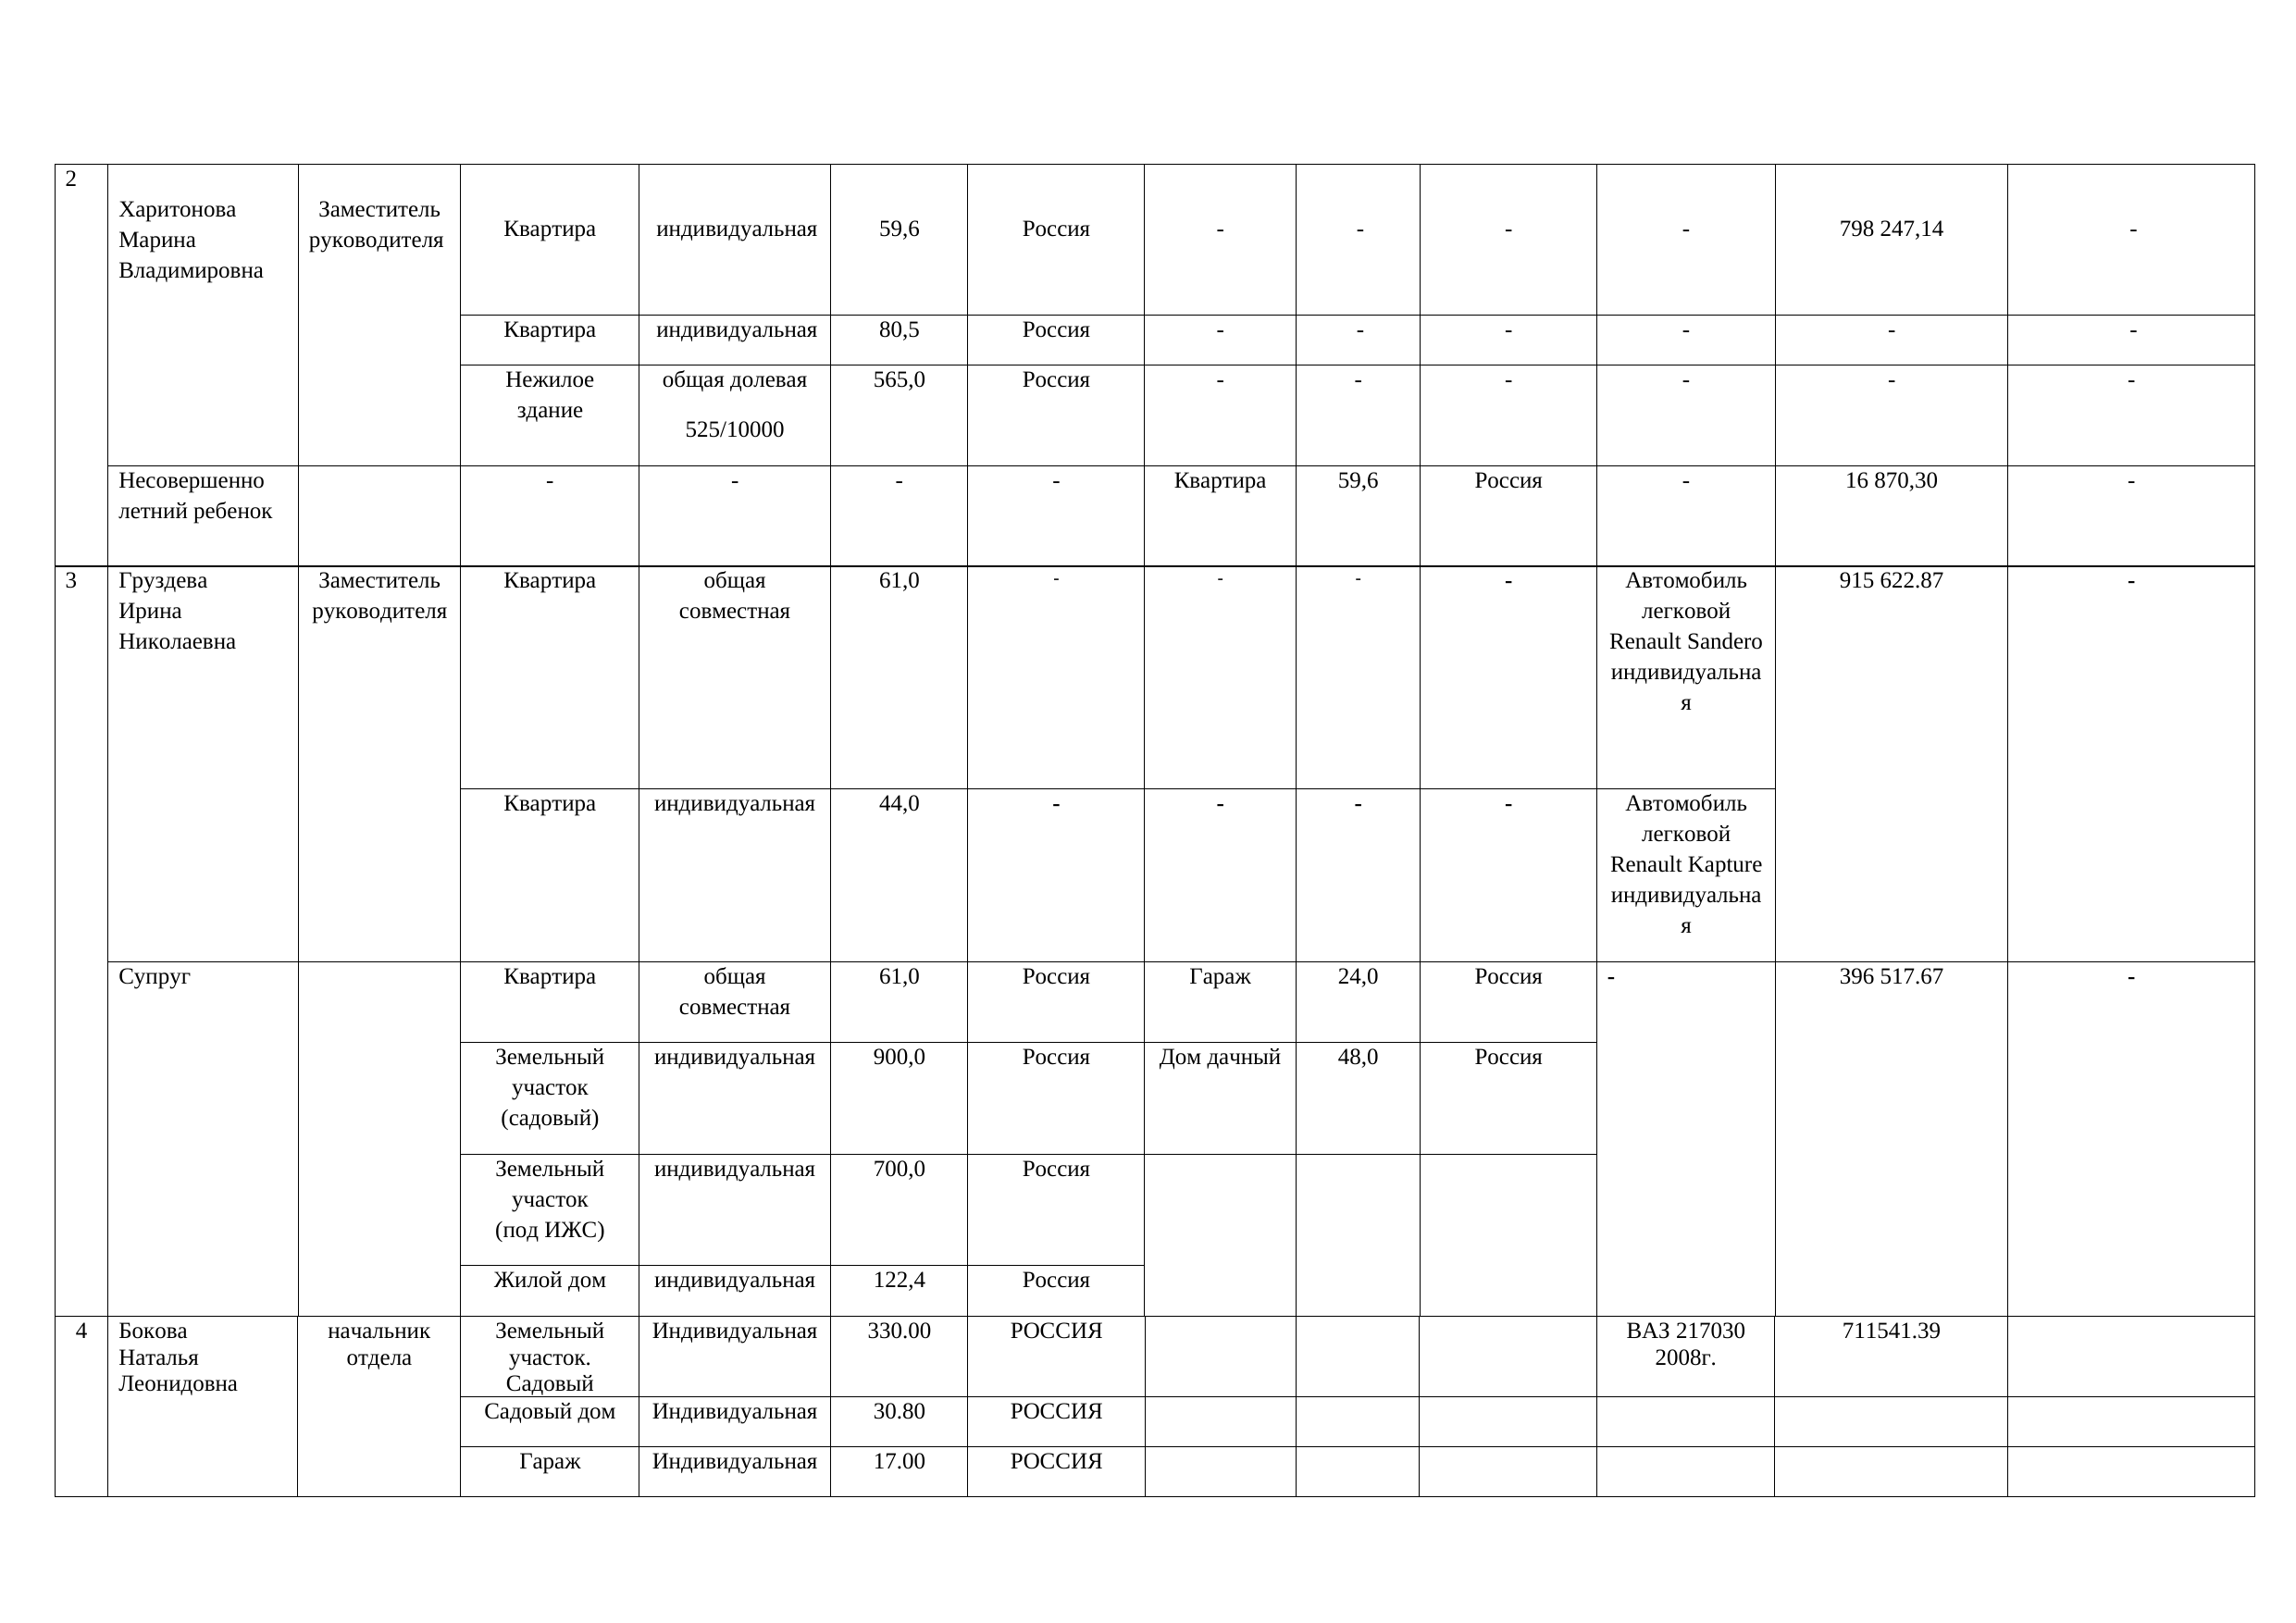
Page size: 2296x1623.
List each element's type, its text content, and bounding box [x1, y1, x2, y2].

table_cell Бокова Наталья Леонидовна [108, 1317, 297, 1496]
table_cell [1146, 1317, 1296, 1396]
table_cell - [1776, 365, 2007, 465]
table_cell 61,0 [831, 962, 967, 1042]
table_cell Индивидуальная [639, 1317, 830, 1396]
table_cell 80,5 [831, 316, 967, 365]
table_cell Жилой дом [461, 1266, 639, 1316]
table_cell [1146, 1397, 1296, 1446]
table_cell 798 247,14 [1776, 165, 2007, 315]
table_cell [2008, 1447, 2254, 1496]
table_cell ВАЗ 217030 2008г. [1597, 1317, 1774, 1396]
table_cell Автомобиль легковой Renault Kapture индивидуальная [1597, 789, 1775, 961]
table_cell Харитонова Марина Владимировна [108, 165, 298, 465]
table_cell Земельный участок. Садовый [461, 1317, 639, 1396]
table_cell 122,4 [831, 1266, 967, 1316]
table_cell индивидуальная [639, 1043, 830, 1154]
table_cell Гараж [1145, 962, 1296, 1042]
table_cell [1297, 1397, 1419, 1446]
table_cell Автомобиль легковой Renault Sandero индивидуальная [1597, 567, 1775, 788]
table_cell - [461, 466, 639, 565]
table_cell Квартира [461, 789, 639, 961]
table_cell [2008, 1317, 2254, 1396]
table_cell индивидуальная [639, 165, 830, 315]
table_cell - [2008, 316, 2254, 365]
table_cell - [1297, 316, 1420, 365]
table_cell - [1597, 365, 1775, 465]
table_cell Груздева Ирина Николаевна [108, 567, 298, 961]
table_cell общая долевая 525/10000 [639, 365, 830, 465]
table_cell - [1421, 365, 1596, 465]
table_cell 48,0 [1297, 1043, 1420, 1154]
table_cell - [1145, 316, 1296, 365]
table_cell Несовершенно летний ребенок [108, 466, 298, 565]
table_cell [1146, 1447, 1296, 1496]
table_cell 16 870,30 [1776, 466, 2007, 565]
table_cell - [1297, 165, 1420, 315]
table_cell - [1145, 567, 1296, 788]
table_cell - [1597, 165, 1775, 315]
table_cell - [2008, 466, 2254, 565]
table_cell Россия [1421, 962, 1596, 1042]
table_cell - [1597, 316, 1775, 365]
table_cell 330.00 [831, 1317, 967, 1396]
table_cell - [1145, 789, 1296, 961]
table_cell Квартира [461, 962, 639, 1042]
table_cell Заместитель руководителя [299, 165, 460, 465]
table_cell Земельный участок (под ИЖС) [461, 1155, 639, 1265]
table_cell Супруг [108, 962, 298, 1316]
table_cell 915 622.87 [1776, 567, 2007, 961]
table_cell 4 [56, 1317, 107, 1496]
table_cell РОССИЯ [968, 1317, 1145, 1396]
table_cell Садовый дом [461, 1397, 639, 1446]
table_cell индивидуальная [639, 789, 830, 961]
table_cell 61,0 [831, 567, 967, 788]
table_cell 24,0 [1297, 962, 1420, 1042]
table_cell [299, 466, 460, 565]
table_cell [1775, 1397, 2007, 1446]
table_cell индивидуальная [639, 1266, 830, 1316]
table_cell начальник отдела [298, 1317, 460, 1496]
table_cell 900,0 [831, 1043, 967, 1154]
table_cell [1420, 1447, 1596, 1496]
table_cell 3 [56, 567, 107, 1316]
table_cell Нежилое здание [461, 365, 639, 465]
table_cell - [1297, 789, 1420, 961]
table_cell Заместитель руководителя [299, 567, 460, 961]
table_cell [2008, 1397, 2254, 1446]
table_cell 565,0 [831, 365, 967, 465]
table_cell 30.80 [831, 1397, 967, 1446]
table_cell - [2008, 962, 2254, 1316]
table_cell общая совместная [639, 567, 830, 788]
table_cell - [1297, 567, 1420, 788]
table_cell - [1421, 165, 1596, 315]
table_cell индивидуальная [639, 316, 830, 365]
table_cell Россия [968, 165, 1144, 315]
table_cell 44,0 [831, 789, 967, 961]
table_cell 59,6 [831, 165, 967, 315]
table_cell индивидуальная [639, 1155, 830, 1265]
table_cell [1775, 1447, 2007, 1496]
table_cell общая совместная [639, 962, 830, 1042]
table_cell Россия [968, 1043, 1144, 1154]
table_cell 2 [56, 165, 107, 565]
table_cell Индивидуальная [639, 1397, 830, 1446]
table_cell - [1297, 365, 1420, 465]
table_cell [1297, 1155, 1420, 1316]
table_cell - [831, 466, 967, 565]
table_cell - [2008, 567, 2254, 961]
table_cell Гараж [461, 1447, 639, 1496]
table_cell Россия [968, 1266, 1144, 1316]
table_cell [1597, 1447, 1774, 1496]
table_cell РОССИЯ [968, 1397, 1145, 1446]
table_cell Индивидуальная [639, 1447, 830, 1496]
table_cell [1421, 1155, 1596, 1316]
table_cell Земельный участок (садовый) [461, 1043, 639, 1154]
table_cell Россия [1421, 1043, 1596, 1154]
table_cell - [1421, 789, 1596, 961]
table_cell Квартира [461, 316, 639, 365]
table_cell Россия [968, 1155, 1144, 1265]
table_cell - [1145, 365, 1296, 465]
table_cell Квартира [1145, 466, 1296, 565]
table_cell - [2008, 165, 2254, 315]
table_cell - [968, 789, 1144, 961]
table_cell - [1421, 316, 1596, 365]
table_cell [1420, 1317, 1596, 1396]
table_cell [1597, 1397, 1774, 1446]
table_cell РОССИЯ [968, 1447, 1145, 1496]
table_cell Россия [968, 365, 1144, 465]
table_cell [1420, 1397, 1596, 1446]
table_cell - [1145, 165, 1296, 315]
table_cell [1297, 1447, 1419, 1496]
table_cell 17.00 [831, 1447, 967, 1496]
table_cell Россия [968, 316, 1144, 365]
table_cell - [1597, 466, 1775, 565]
table_cell - [1421, 567, 1596, 788]
table_cell Дом дачный [1145, 1043, 1296, 1154]
table_cell [299, 962, 460, 1316]
table_cell 700,0 [831, 1155, 967, 1265]
table_cell Квартира [461, 567, 639, 788]
table_cell - [639, 466, 830, 565]
table_cell Россия [968, 962, 1144, 1042]
table_cell - [1776, 316, 2007, 365]
table_cell 711541.39 [1775, 1317, 2007, 1396]
table_cell 396 517.67 [1776, 962, 2007, 1316]
table_cell - [968, 466, 1144, 565]
table_cell Квартира [461, 165, 639, 315]
table_cell 59,6 [1297, 466, 1420, 565]
table_cell [1297, 1317, 1419, 1396]
table_cell - [968, 567, 1144, 788]
table_cell Россия [1421, 466, 1596, 565]
table_cell [1145, 1155, 1296, 1316]
table_cell - [1597, 962, 1775, 1316]
table_cell - [2008, 365, 2254, 465]
